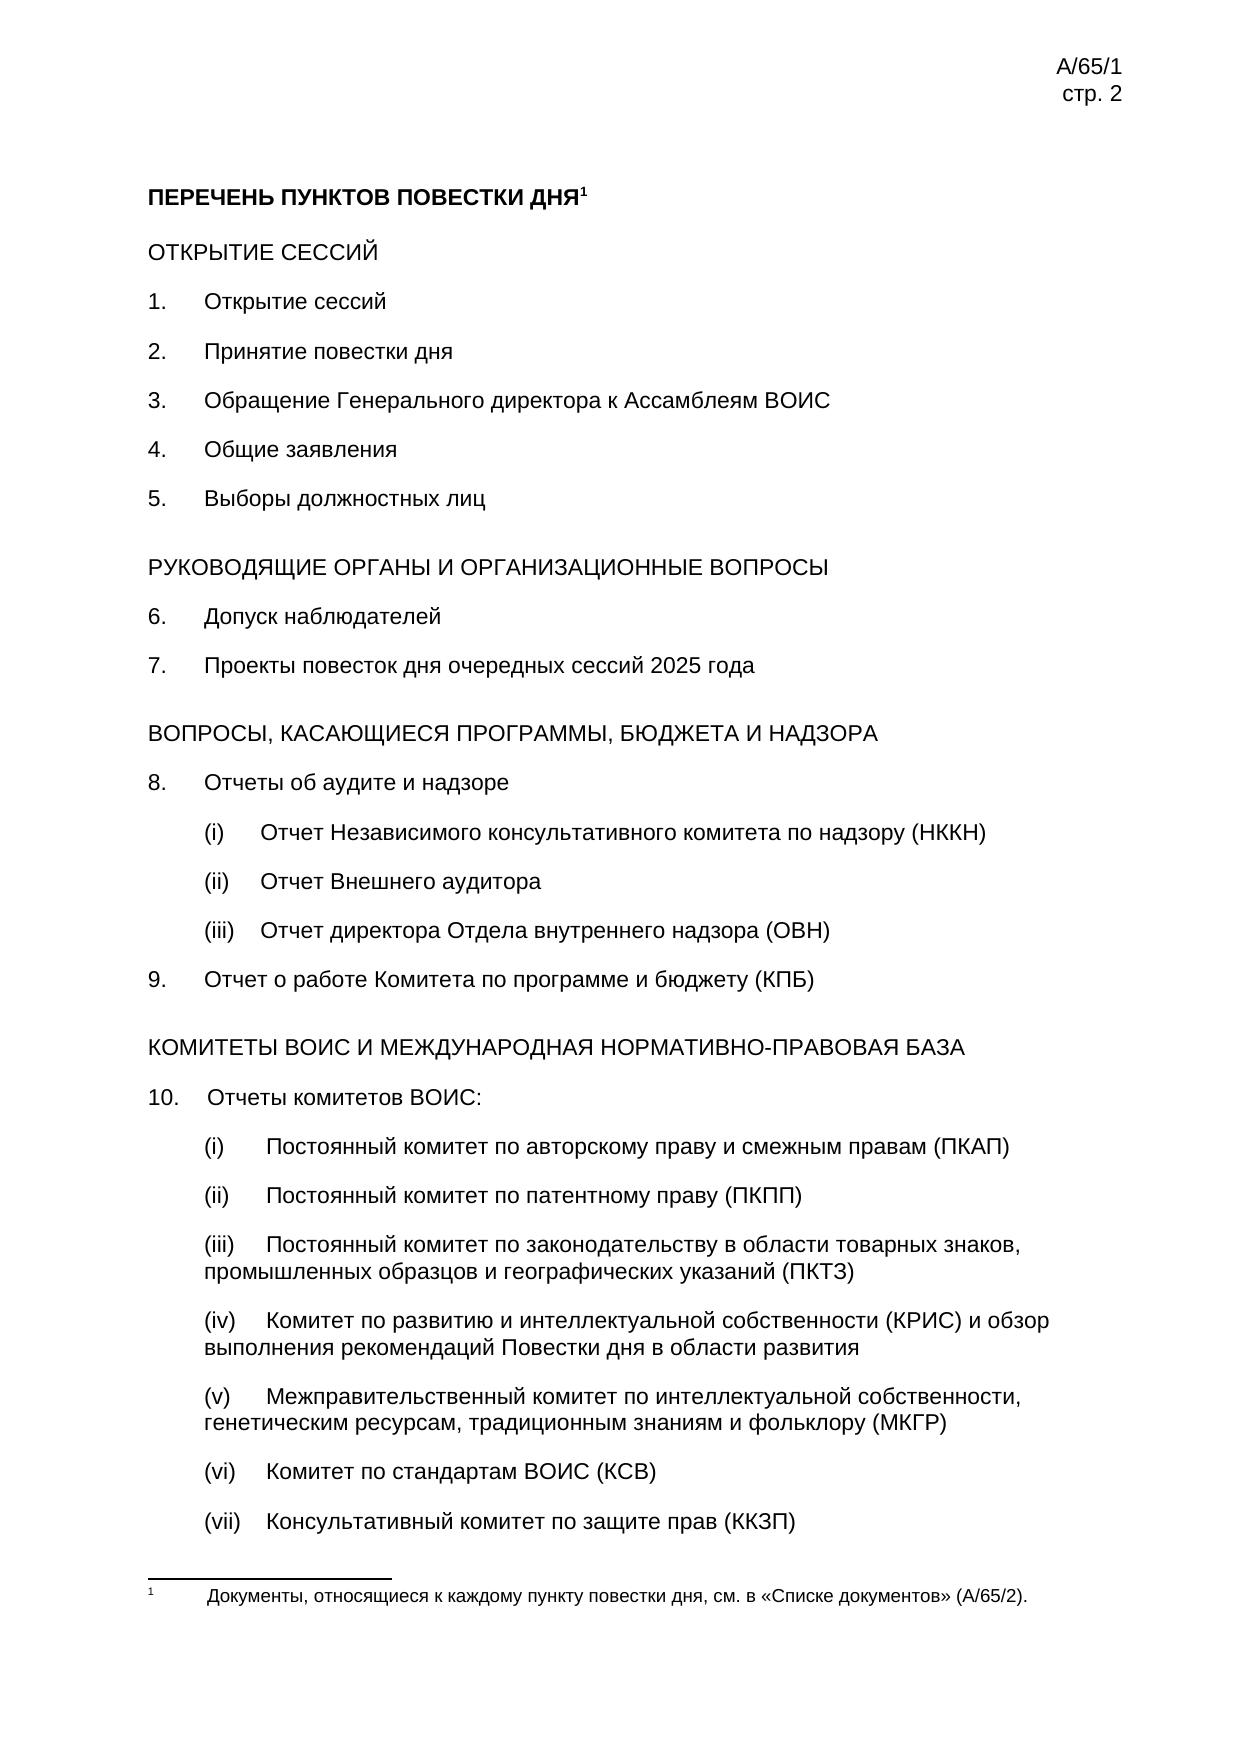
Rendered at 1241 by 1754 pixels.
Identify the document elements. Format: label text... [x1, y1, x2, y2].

text (i) Постоянный комитет по авторскому праву и смежным правам (ПКАП) [204, 1133, 1122, 1159]
list Принятие повестки дня [148, 338, 1122, 364]
list Отчеты комитетов ВОИС: [148, 1084, 1122, 1110]
list Открытие сессий [148, 288, 1122, 315]
text ОТКРЫТИЕ СЕССИЙ [148, 239, 1122, 265]
list Выборы должностных лиц [148, 485, 1122, 512]
list Общие заявления [148, 436, 1122, 462]
list Отчет о работе Комитета по программе и бюджету (КПБ) [148, 966, 1122, 993]
text КОМИТЕТЫ ВОИС И МЕЖДУНАРОДНАЯ НОРМАТИВНО-ПРАВОВАЯ БАЗА [148, 1034, 1122, 1061]
list Проекты повесток дня очередных сессий 2025 года [148, 652, 1122, 678]
text (ii) Постоянный комитет по патентному праву (ПКПП) [204, 1182, 1122, 1208]
text (v) Межправительственный комитет по интеллектуальной собственности, генетическим ресурсам, традиционным знаниям и фольклору (МКГР) [204, 1383, 1122, 1435]
list Допуск наблюдателей [148, 603, 1122, 629]
text (iii) Постоянный комитет по законодательству в области товарных знаков, промышленных образцов и географических указаний (ПКТЗ) [204, 1231, 1122, 1284]
text РУКОВОДЯЩИЕ ОРГАНЫ И ОРГАНИЗАЦИОННЫЕ ВОПРОСЫ [148, 553, 1122, 580]
text (ii) Отчет Внешнего аудитора [204, 868, 1122, 894]
list Отчеты об аудите и надзоре [148, 769, 1122, 796]
text (i) Отчет Независимого консультативного комитета по надзору (НККН) [204, 818, 1122, 845]
text ВОПРОСЫ, КАСАЮЩИЕСЯ ПРОГРАММЫ, БЮДЖЕТА И НАДЗОРА [148, 720, 1122, 746]
text (iii) Отчет директора Отдела внутреннего надзора (ОВН) [204, 917, 1122, 943]
text (iv) Комитет по развитию и интеллектуальной собственности (КРИС) и обзор выполнения рекомендаций Повестки дня в области развития [204, 1307, 1122, 1360]
text (vii) Консультативный комитет по защите прав (ККЗП) [204, 1508, 1122, 1534]
text (vi) Комитет по стандартам ВОИС (КСВ) [204, 1458, 1122, 1485]
text ПЕРЕЧЕНЬ ПУНКТОВ ПОВЕСТКИ ДНЯ [148, 183, 1122, 210]
list Обращение Генерального директора к Ассамблеям ВОИС [148, 387, 1122, 413]
